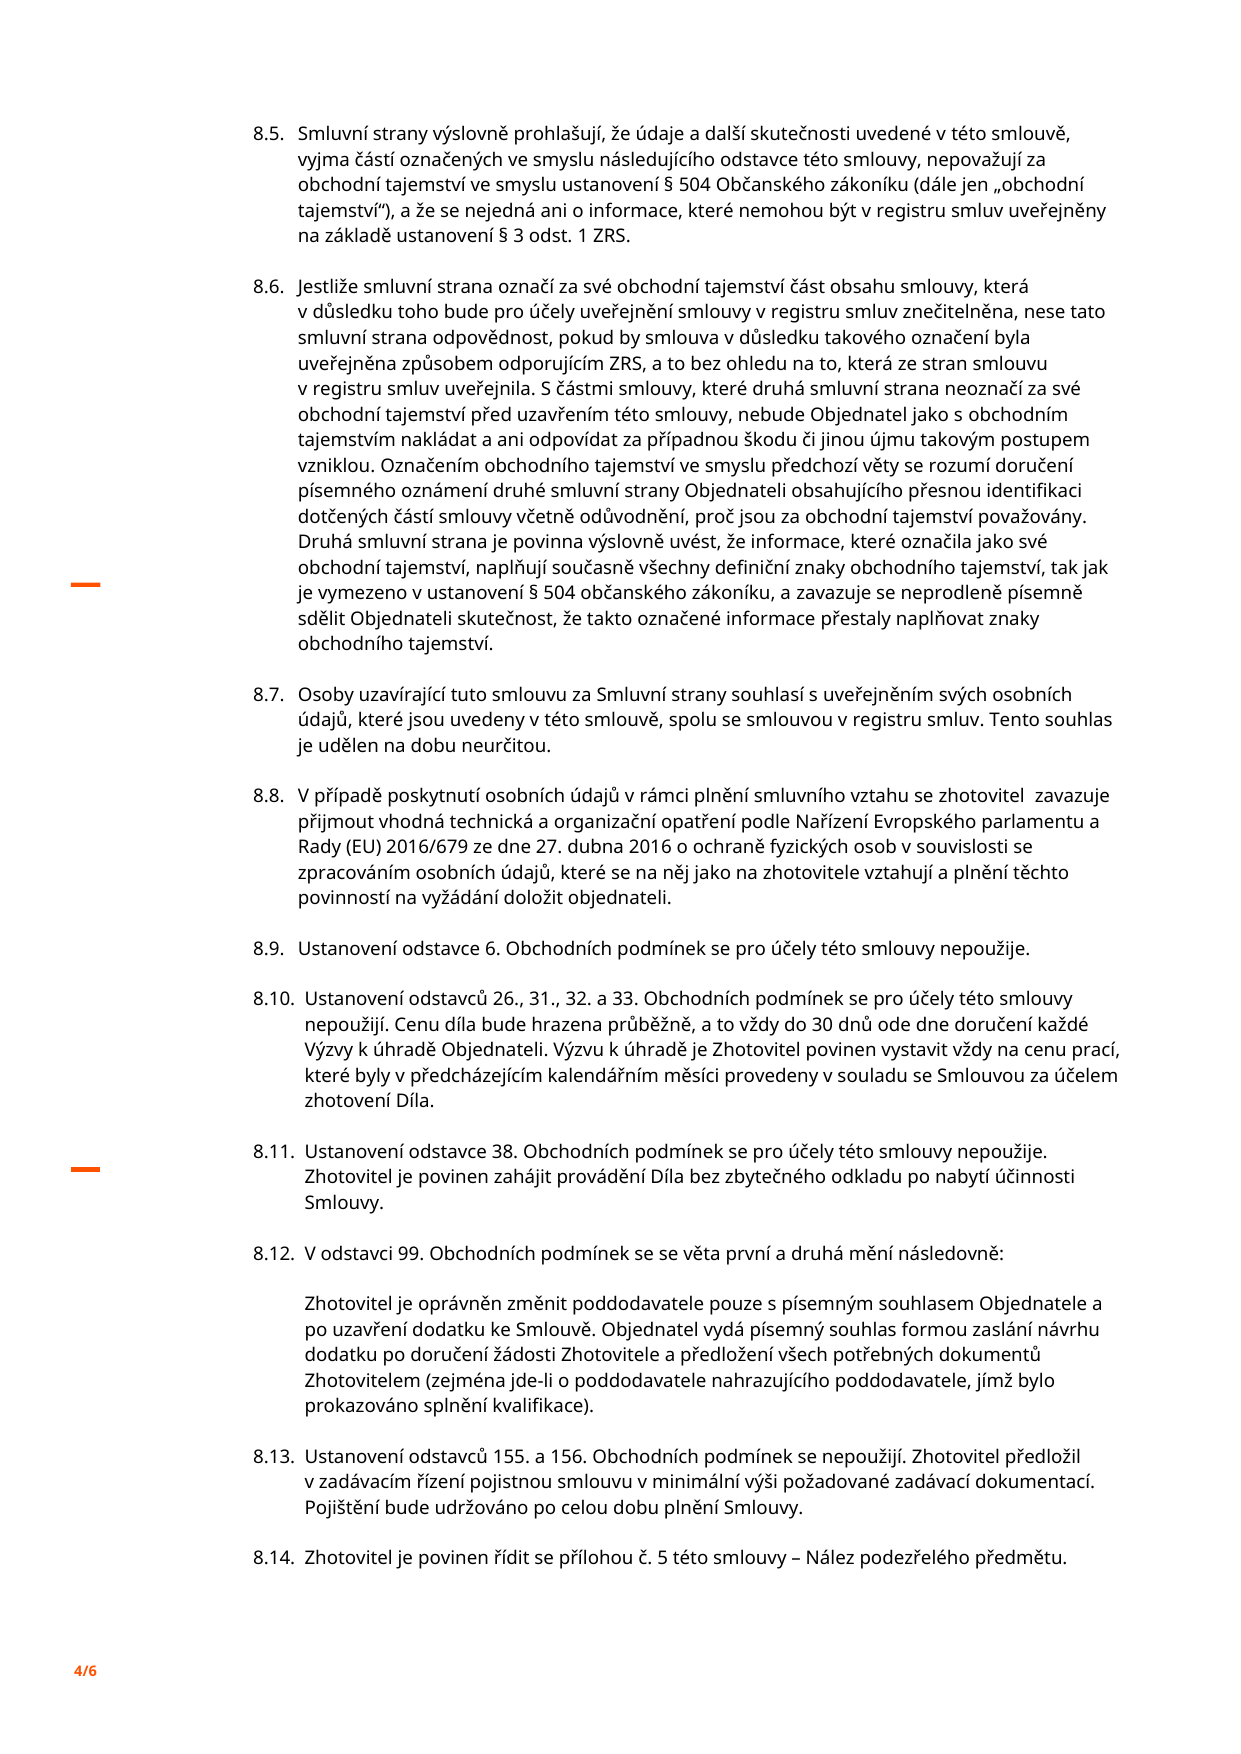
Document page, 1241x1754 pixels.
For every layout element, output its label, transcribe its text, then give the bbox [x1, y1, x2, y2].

list Ustanovení odstavců 26., 31., 32. a 33. Obchodních podmínek se pro účely této smlouvy nepoužijí. Cenu díla bude hrazena průběžně, a to vždy do 30 dnů ode dne doručení každé Výzvy k úhradě Objednateli. Výzvu k úhradě je Zhotovitel povinen vystavit vždy na cenu prací, které byly v předcházejícím kalendářním měsíci provedeny v souladu se Smlouvou za účelem zhotovení Díla. [253, 986, 1122, 1113]
list V případě poskytnutí osobních údajů v rámci plnění smluvního vztahu se zhotovitel zavazuje přijmout vhodná technická a organizační opatření podle Nařízení Evropského parlamentu a Rady (EU) 2016/679 ze dne 27. dubna 2016 o ochraně fyzických osob v souvislosti se zpracováním osobních údajů, které se na něj jako na zhotovitele vztahují a plnění těchto povinností na vyžádání doložit objednateli. [253, 783, 1122, 910]
list Smluvní strany výslovně prohlašují, že údaje a další skutečnosti uvedené v této smlouvě, vyjma částí označených ve smyslu následujícího odstavce této smlouvy, nepovažují za obchodní tajemství ve smyslu ustanovení § 504 Občanského zákoníku (dále jen „obchodní tajemství“), a že se nejedná ani o informace, které nemohou být v registru smluv uveřejněny na základě ustanovení § 3 odst. 1 ZRS. [253, 121, 1122, 248]
list Osoby uzavírající tuto smlouvu za Smluvní strany souhlasí s uveřejněním svých osobních údajů, které jsou uvedeny v této smlouvě, spolu se smlouvou v registru smluv. Tento souhlas je udělen na dobu neurčitou. [253, 681, 1122, 758]
list Jestliže smluvní strana označí za své obchodní tajemství část obsahu smlouvy, která v důsledku toho bude pro účely uveřejnění smlouvy v registru smluv znečitelněna, nese tato smluvní strana odpovědnost, pokud by smlouva v důsledku takového označení byla uveřejněna způsobem odporujícím ZRS, a to bez ohledu na to, která ze stran smlouvu v registru smluv uveřejnila. S částmi smlouvy, které druhá smluvní strana neoznačí za své obchodní tajemství před uzavřením této smlouvy, nebude Objednatel jako s obchodním tajemstvím nakládat a ani odpovídat za případnou škodu či jinou újmu takovým postupem vzniklou. Označením obchodního tajemství ve smyslu předchozí věty se rozumí doručení písemného oznámení druhé smluvní strany Objednateli obsahujícího přesnou identifikaci dotčených částí smlouvy včetně odůvodnění, proč jsou za obchodní tajemství považovány. Druhá smluvní strana je povinna výslovně uvést, že informace, které označila jako své obchodní tajemství, naplňují současně všechny definiční znaky obchodního tajemství, tak jak je vymezeno v ustanovení § 504 občanského zákoníku, a zavazuje se neprodleně písemně sdělit Objednateli skutečnost, že takto označené informace přestaly naplňovat znaky obchodního tajemství. [253, 273, 1122, 656]
list Ustanovení odstavce 38. Obchodních podmínek se pro účely této smlouvy nepoužije. Zhotovitel je povinen zahájit provádění Díla bez zbytečného odkladu po nabytí účinnosti Smlouvy. [253, 1138, 1122, 1215]
list Zhotovitel je povinen řídit se přílohou č. 5 této smlouvy – Nález podezřelého předmětu. [253, 1544, 1122, 1570]
list Ustanovení odstavců 155. a 156. Obchodních podmínek se nepoužijí. Zhotovitel předložil v zadávacím řízení pojistnou smlouvu v minimální výši požadované zadávací dokumentací. Pojištění bude udržováno po celou dobu plnění Smlouvy. [253, 1443, 1122, 1519]
list Ustanovení odstavce 6. Obchodních podmínek se pro účely této smlouvy nepoužije. [253, 935, 1122, 961]
list Zhotovitel je oprávněn změnit poddodavatele pouze s písemným souhlasem Objednatele a po uzavření dodatku ke Smlouvě. Objednatel vydá písemný souhlas formou zaslání návrhu dodatku po doručení žádosti Zhotovitele a předložení všech potřebných dokumentů Zhotovitelem (zejména jde-li o poddodavatele nahrazujícího poddodavatele, jímž bylo prokazováno splnění kvalifikace). [304, 1290, 1122, 1418]
list V odstavci 99. Obchodních podmínek se se věta první a druhá mění následovně: [253, 1240, 1122, 1265]
